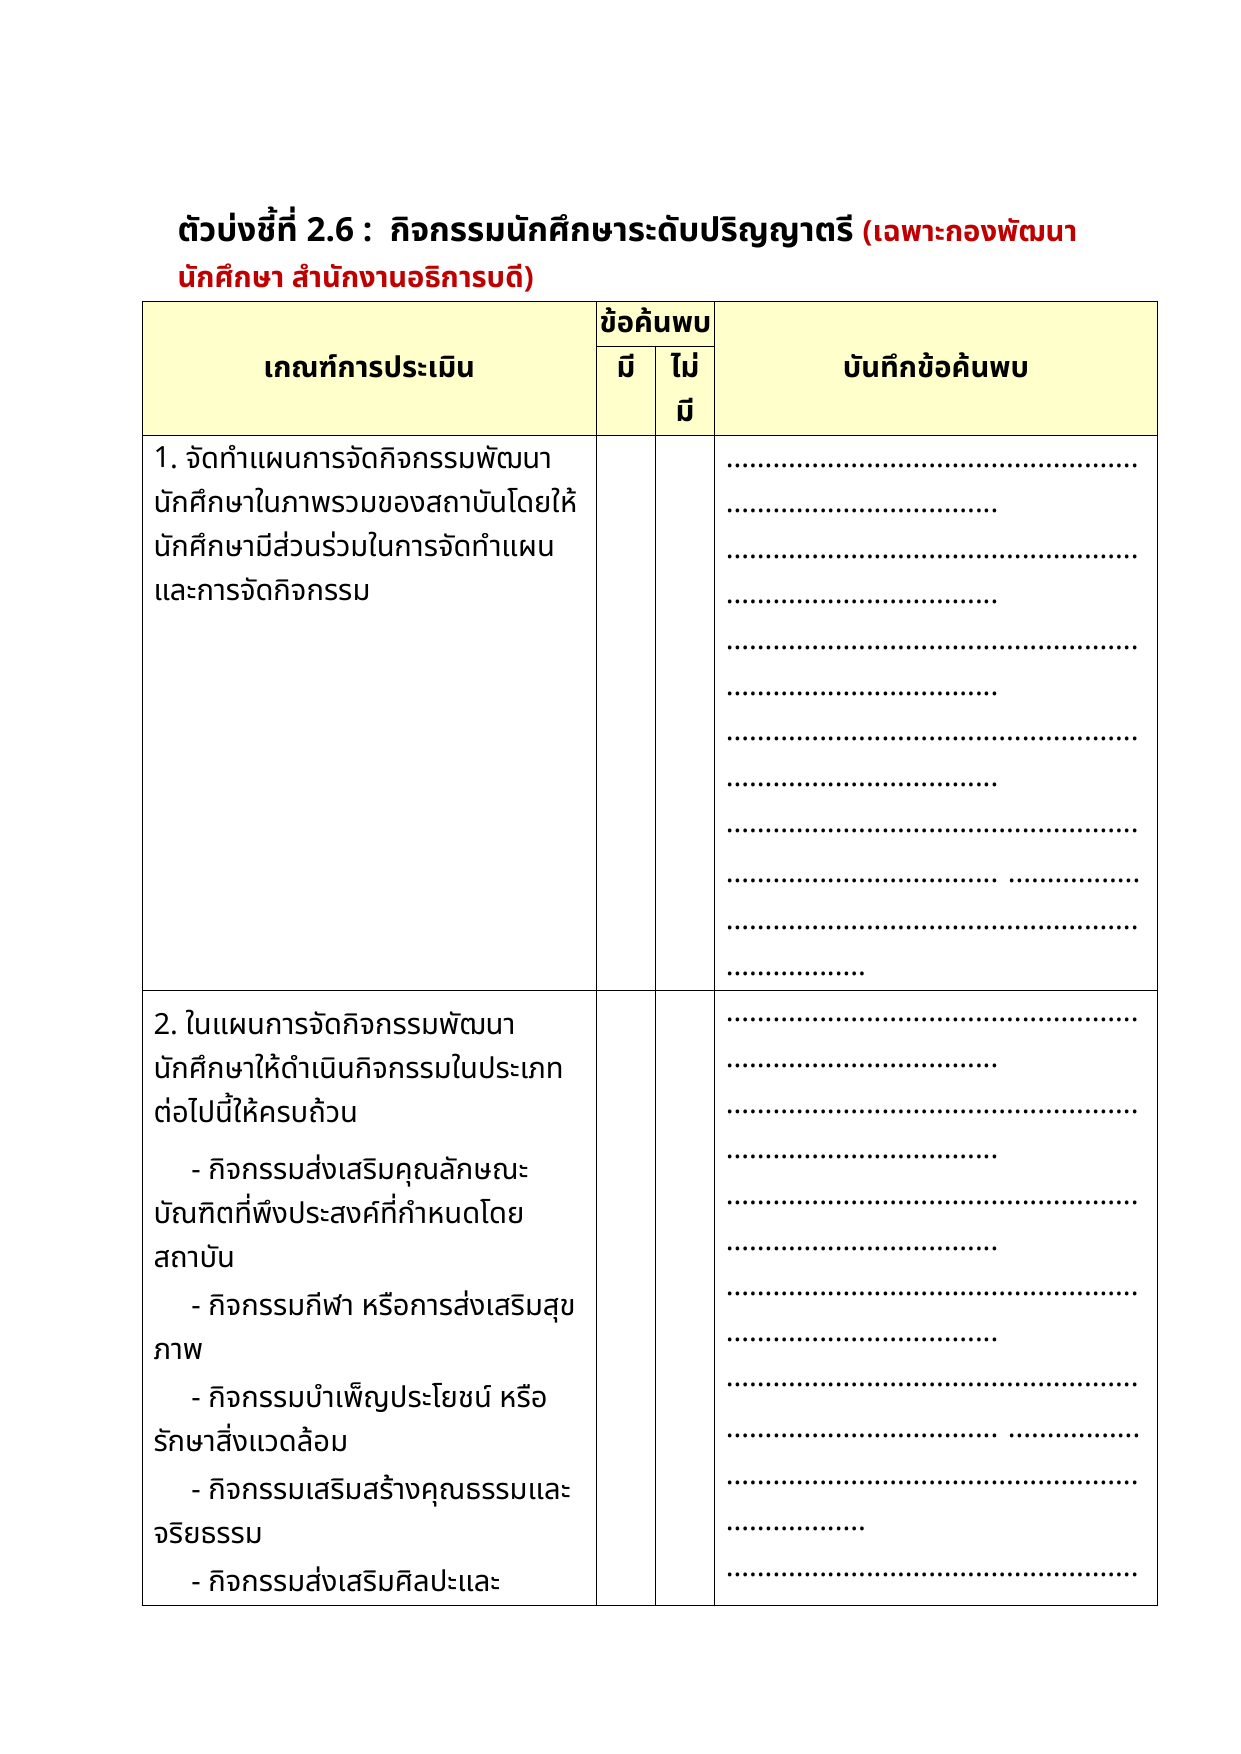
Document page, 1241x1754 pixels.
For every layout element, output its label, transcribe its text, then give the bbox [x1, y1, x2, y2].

table_header บันทึกข้อค้นพบ [715, 302, 1157, 435]
table_cell [656, 436, 714, 990]
table_cell ........................................................................................ ........................................................................................ ........................................................................................ ........................................................................................ ........................................................................................ ........................................................................................ [715, 436, 1157, 990]
table_cell [597, 991, 655, 1605]
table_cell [715, 991, 1157, 1605]
table_cell มี [597, 347, 655, 435]
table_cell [143, 991, 596, 1605]
table_cell [656, 991, 714, 1605]
table_header ข้อค้นพบ [597, 302, 714, 346]
table_header เกณฑ์การประเมิน [143, 302, 596, 435]
table_cell [597, 436, 655, 990]
table_cell 1. จัดทำแผนการจัดกิจกรรมพัฒนานักศึกษาในภาพรวมของสถาบันโดยให้นักศึกษามีส่วนร่วมในการจัดทำแผนและการจัดกิจกรรม [143, 436, 596, 990]
text ตัวบ่งชี้ที่ 2.6 : กิจกรรมนักศึกษาระดับปริญญาตรี (เฉพาะกองพัฒนานักศึกษา สำนักงานอธิการบดี) [177, 206, 1142, 301]
table_cell ไม่มี [656, 347, 714, 435]
